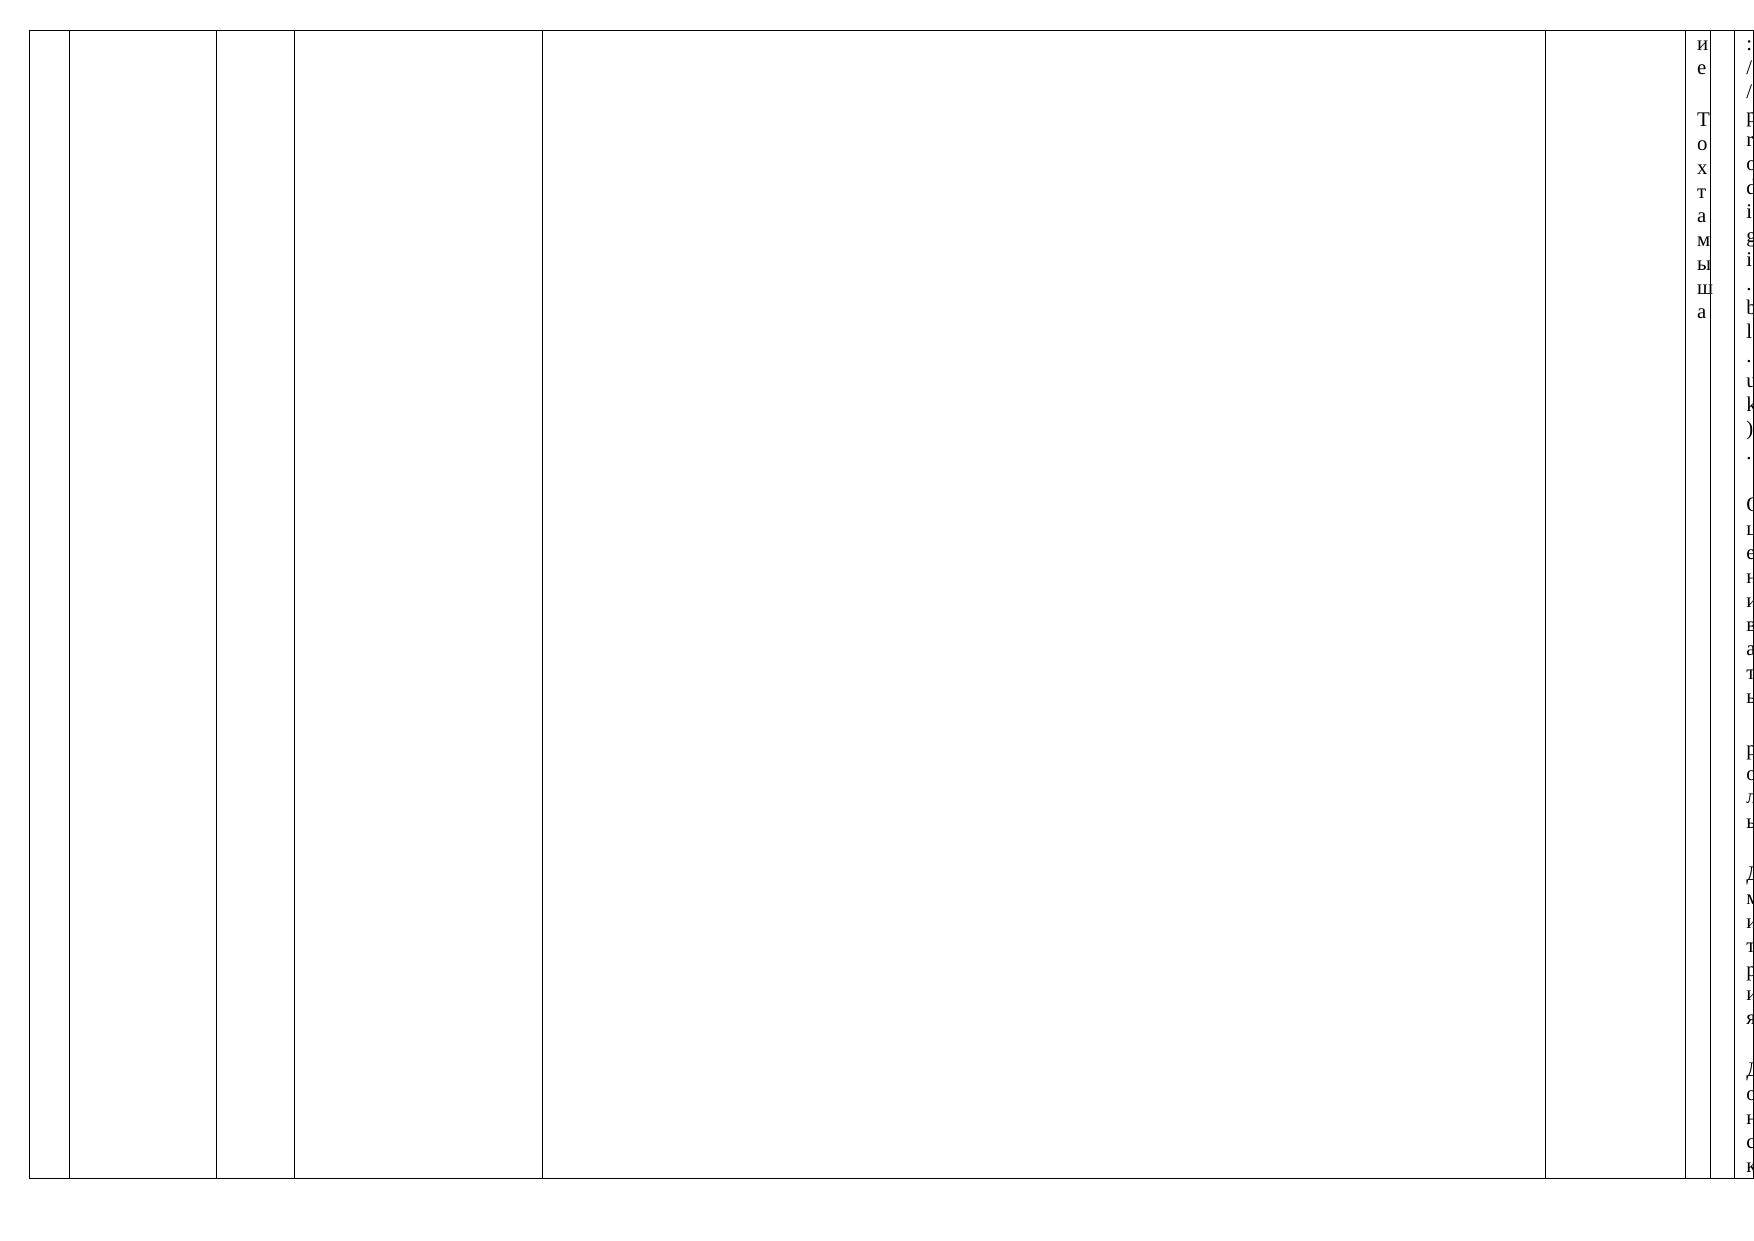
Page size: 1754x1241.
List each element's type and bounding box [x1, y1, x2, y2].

table_cell [1686, 31, 1710, 1177]
table_cell [1711, 31, 1734, 1177]
table_cell [295, 31, 542, 1177]
table_cell [70, 31, 216, 1177]
table_cell [217, 31, 294, 1177]
table_cell [1546, 31, 1685, 1177]
table_cell [543, 31, 1545, 1177]
table_cell [1735, 31, 1753, 1177]
table_cell [30, 31, 69, 1177]
